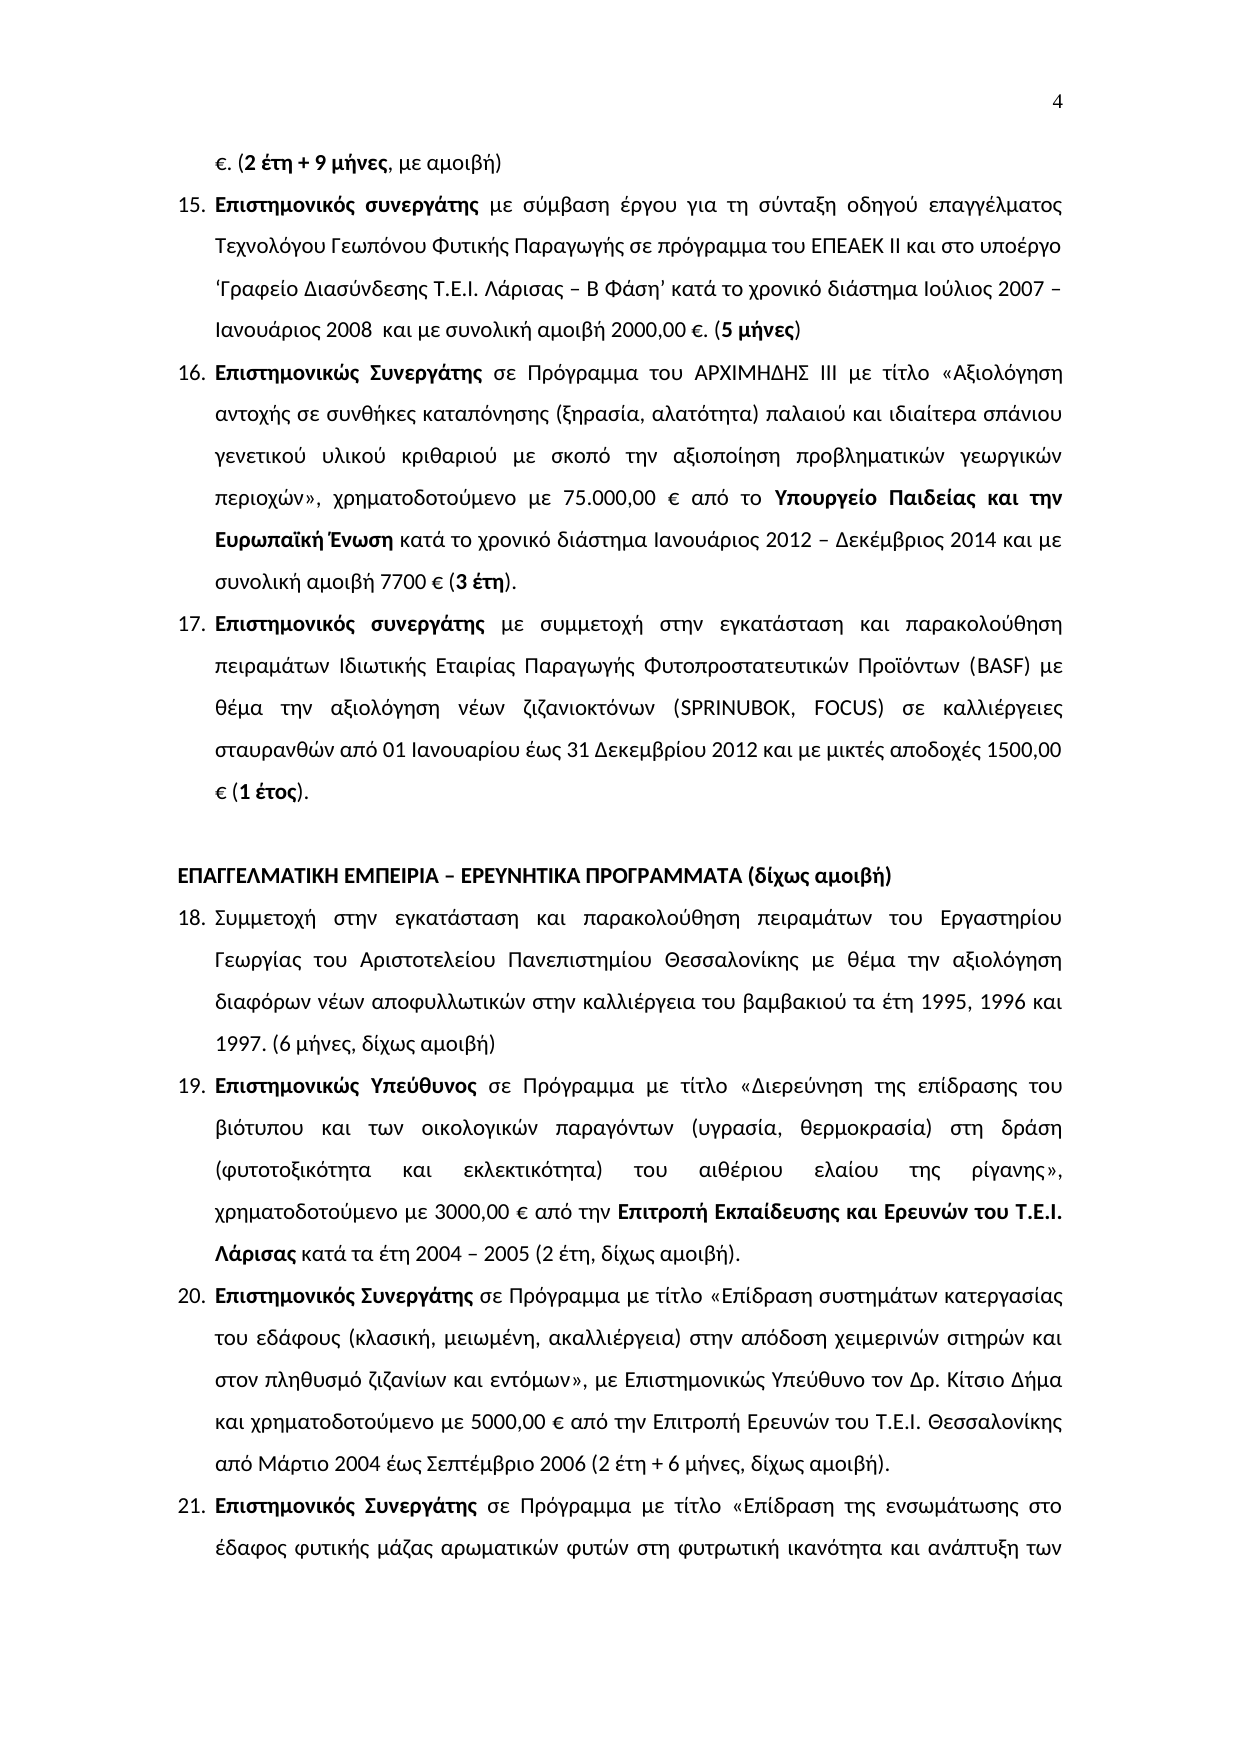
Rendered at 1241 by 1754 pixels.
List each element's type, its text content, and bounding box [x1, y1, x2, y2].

list Επιστημονικός Συνεργάτης σε Πρόγραμμα με τίτλο «Επίδραση συστημάτων κατεργασίας του εδάφους (κλασική, μειωμένη, ακαλλιέργεια) στην απόδοση χειμερινών σιτηρών και στον πληθυσμό ζιζανίων και εντόμων», με Επιστημονικώς Υπεύθυνο τον Δρ. Κίτσιο Δήμα και χρηματοδοτούμενο με 5000,00 € από την Επιτροπή Ερευνών του Τ.Ε.Ι. Θεσσαλονίκης από Μάρτιο 2004 έως Σεπτέμβριο 2006 (2 έτη + 6 μήνες, δίχως αμοιβή). [177, 1281, 1063, 1477]
list Επιστημονικώς Συνεργάτης σε Πρόγραμμα του ΑΡΧΙΜΗΔΗΣ ΙΙΙ με τίτλο «Αξιολόγηση αντοχής σε συνθήκες καταπόνησης (ξηρασία, αλατότητα) παλαιού και ιδιαίτερα σπάνιου γενετικού υλικού κριθαριού με σκοπό την αξιοποίηση προβληματικών γεωργικών περιοχών», χρηματοδοτούμενο με 75.000,00 € από το Υπουργείο Παιδείας και την Ευρωπαϊκή Ένωση κατά το χρονικό διάστημα Ιανουάριος 2012 – Δεκέμβριος 2014 και με συνολική αμοιβή 7700 € (3 έτη). [177, 358, 1063, 596]
list Επιστημονικώς Υπεύθυνος σε Πρόγραμμα με τίτλο «Διερεύνηση της επίδρασης του βιότυπου και των οικολογικών παραγόντων (υγρασία, θερμοκρασία) στη δράση (φυτοτοξικότητα και εκλεκτικότητα) του αιθέριου ελαίου της ρίγανης», χρηματοδοτούμενο με 3000,00 € από την Επιτροπή Εκπαίδευσης και Ερευνών του Τ.Ε.Ι. Λάρισας κατά τα έτη 2004 – 2005 (2 έτη, δίχως αμοιβή). [177, 1071, 1063, 1267]
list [177, 148, 1063, 176]
list Συμμετοχή στην εγκατάσταση και παρακολούθηση πειραμάτων του Εργαστηρίου Γεωργίας του Αριστοτελείου Πανεπιστημίου Θεσσαλονίκης με θέμα την αξιολόγηση διαφόρων νέων αποφυλλωτικών στην καλλιέργεια του βαμβακιού τα έτη 1995, 1996 και 1997. (6 μήνες, δίχως αμοιβή) [177, 903, 1063, 1057]
subtitle ΕΠΑΓΓΕΛΜΑΤΙΚΗ ΕΜΠΕΙΡΙΑ – ΕΡΕΥΝΗΤΙΚΑ ΠΡΟΓΡΑΜΜΑΤΑ (δίχως αμοιβή) [177, 861, 1063, 889]
list Επιστημονικός συνεργάτης με σύμβαση έργου για τη σύνταξη οδηγού επαγγέλματος Τεχνολόγου Γεωπόνου Φυτικής Παραγωγής σε πρόγραμμα του ΕΠΕΑΕΚ ΙΙ και στο υποέργο ‘Γραφείο Διασύνδεσης Τ.Ε.Ι. Λάρισας – Β Φάση’ κατά το χρονικό διάστημα Ιούλιος 2007 – Ιανουάριος 2008 και με συνολική αμοιβή 2000,00 €. (5 μήνες) [177, 190, 1063, 344]
list Επιστημονικός συνεργάτης με συμμετοχή στην εγκατάσταση και παρακολούθηση πειραμάτων Ιδιωτικής Εταιρίας Παραγωγής Φυτοπροστατευτικών Προϊόντων (BASF) με θέμα την αξιολόγηση νέων ζιζανιοκτόνων (SPRINUBOK, FOCUS) σε καλλιέργειες σταυρανθών από 01 Ιανουαρίου έως 31 Δεκεμβρίου 2012 και με μικτές αποδοχές 1500,00 € (1 έτος). [177, 609, 1063, 805]
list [177, 1491, 1063, 1561]
